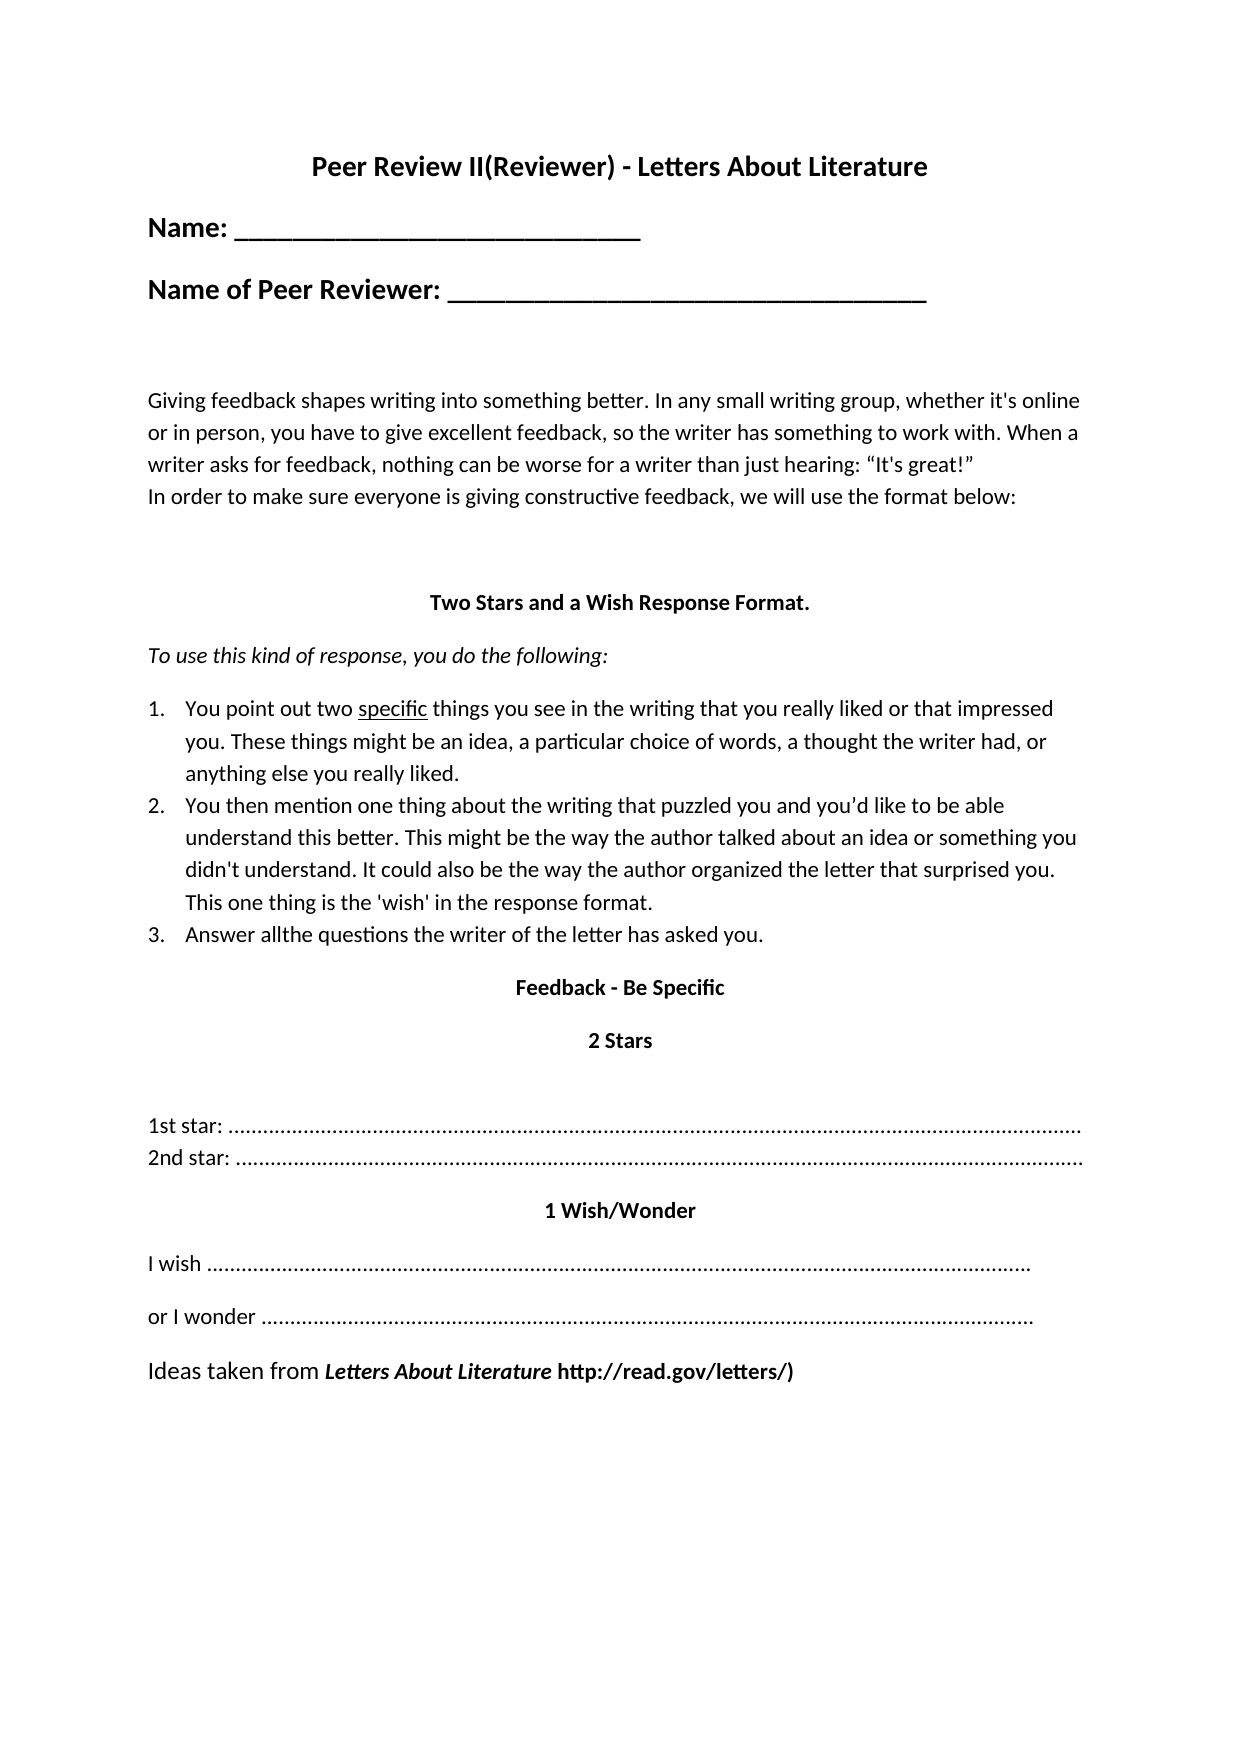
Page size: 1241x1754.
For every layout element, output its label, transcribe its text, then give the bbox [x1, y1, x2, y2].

text Name of Peer Reviewer: _________________________________ [148, 271, 1093, 307]
text Peer Review II(Reviewer) - Letters About Literature [148, 148, 1093, 183]
text Feedback - Be Specific [148, 973, 1093, 1001]
list You point out two specific things you see in the writing that you really liked or that impressed you. These things might be an idea, a particular choice of words, a thought the writer had, or anything else you really liked. [148, 694, 1093, 787]
text 1 Wish/Wonder [148, 1196, 1093, 1224]
list Answer allthe questions the writer of the letter has asked you. [148, 920, 1093, 948]
text Two Stars and a Wish Response Format. [148, 588, 1093, 617]
text Name: ____________________________ [148, 209, 1093, 245]
text Ideas taken from Letters About Literature http://read.gov/letters/) [148, 1355, 1093, 1386]
list You then mention one thing about the writing that puzzled you and you’d like to be able understand this better. This might be the way the author talked about an idea or something you didn't understand. It could also be the way the author organized the letter that surprised you. This one thing is the 'wish' in the response format. [148, 791, 1093, 916]
text Giving feedback shapes writing into something better. In any small writing group, whether it's online or in person, you have to give excellent feedback, so the writer has something to work with. When a writer asks for feedback, nothing can be worse for a writer than just hearing: “It's great!” In order to make sure everyone is giving constructive feedback, we will use the format below: [148, 386, 1093, 511]
text 2 Stars [148, 1026, 1093, 1054]
text I wish ............................................................................................................................................... [148, 1249, 1093, 1277]
text To use this kind of response, you do the following: [148, 642, 1093, 669]
text 1st star: .................................................................................................................................................... 2nd star: ................................................................................................................................................... [148, 1079, 1093, 1171]
text or I wonder ...................................................................................................................................... [148, 1302, 1093, 1330]
